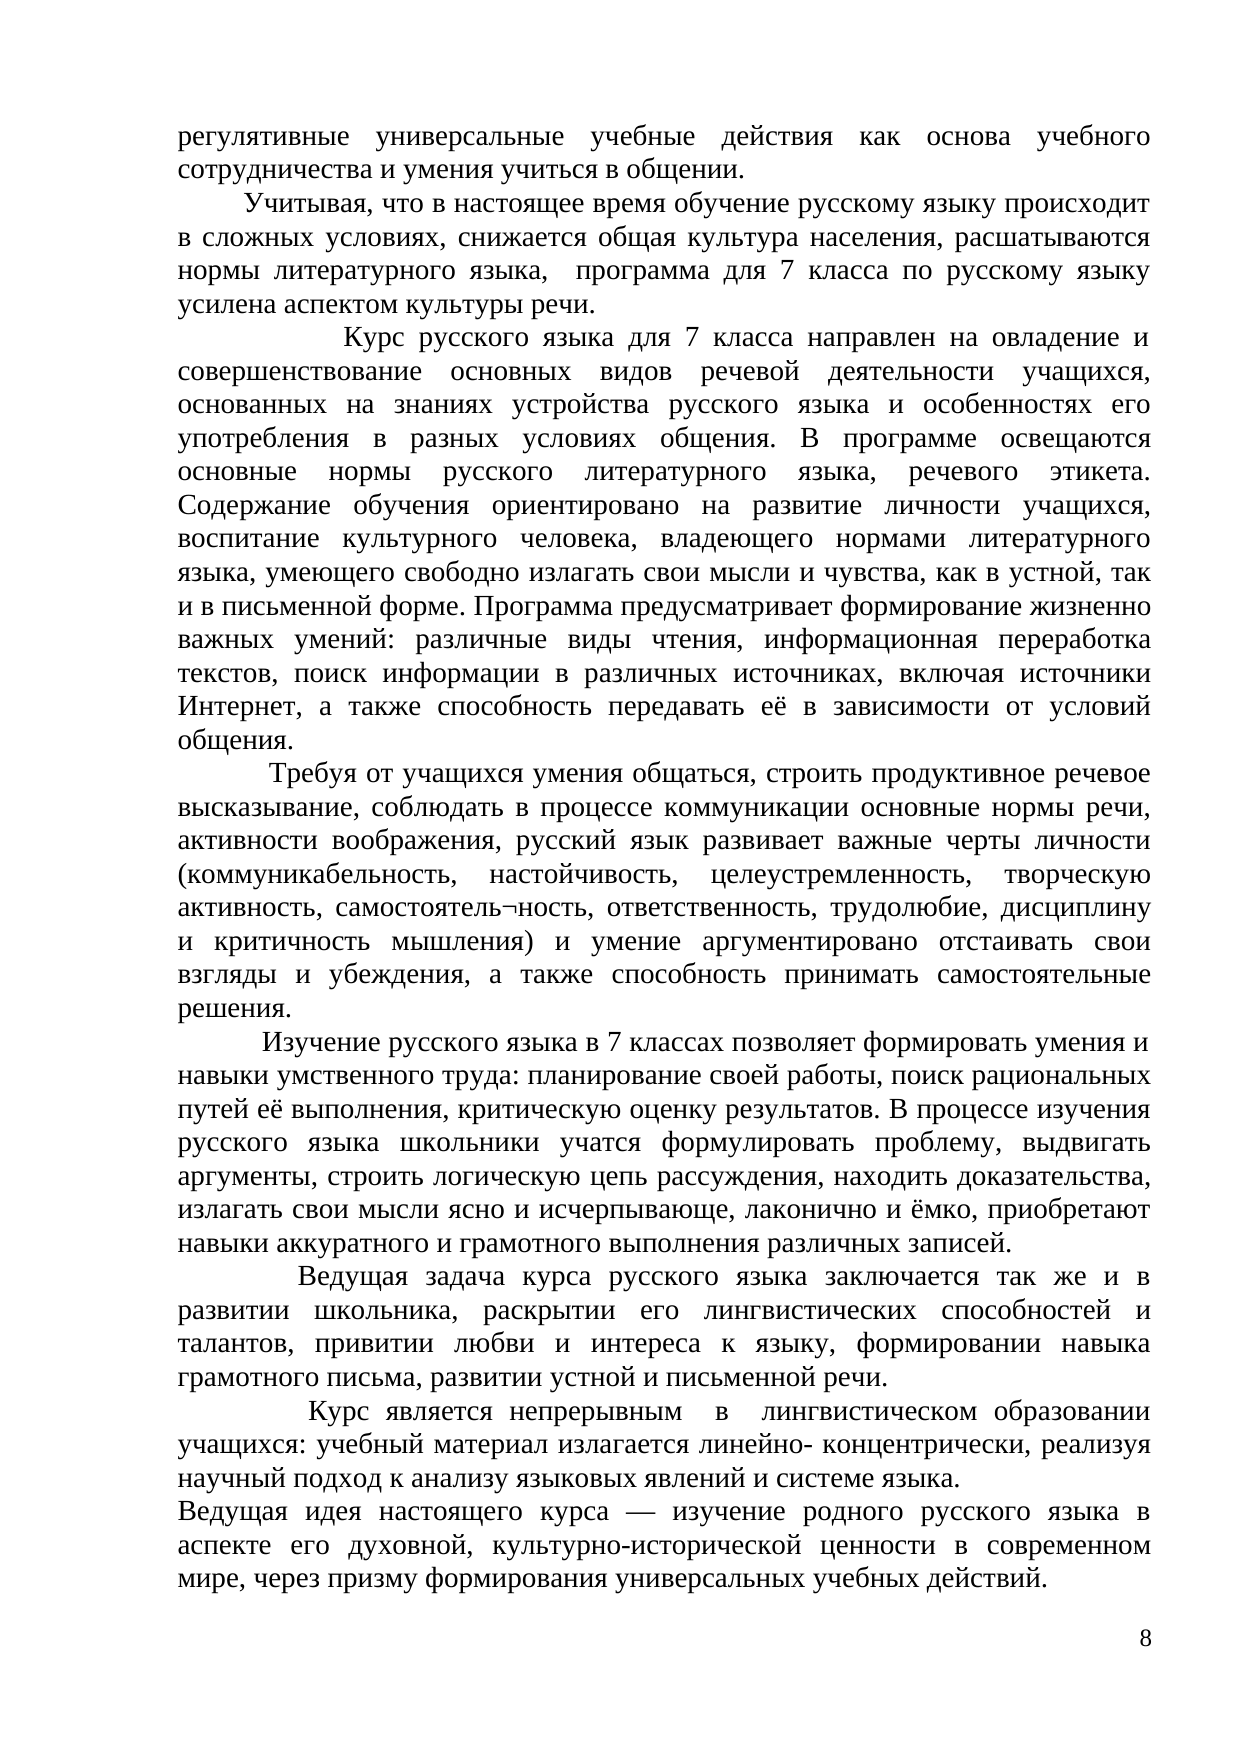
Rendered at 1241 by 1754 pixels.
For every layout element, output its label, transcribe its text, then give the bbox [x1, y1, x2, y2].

text Ведущая задача курса русского языка заключается так же и в развитии школьника, раскрытии его лингвистических способностей и талантов, привитии любви и интереса к языку, формировании навыка грамотного письма, развитии устной и письменной речи. [177, 1258, 1152, 1393]
text Учитывая, что в настоящее время обучение русскому языку происходит в сложных условиях, снижается общая культура населения, расшатываются нормы литературного языка, программа для 7 класса по русскому языку усилена аспектом культуры речи. [177, 185, 1152, 319]
text Курс является непрерывным в лингвистическом образовании учащихся: учебный материал излагается линейно- концентрически, реализуя научный подход к анализу языковых явлений и системе языка. [177, 1393, 1152, 1493]
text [177, 118, 1152, 185]
text Изучение русского языка в 7 классах позволяет формировать умения и навыки умственного труда: планирование своей работы, поиск рациональных путей её выполнения, критическую оценку результатов. В процессе изучения русского языка школьники учатся формулировать проблему, выдвигать аргументы, строить логическую цепь рассуждения, находить доказательства, излагать свои мысли ясно и исчерпывающе, лаконично и ёмко, приобретают навыки аккуратного и грамотного выполнения различных записей. [177, 1024, 1152, 1258]
text Ведущая идея настоящего курса — изучение родного русского языка в аспекте его духовной, культурно-исторической ценности в современном мире, через призму формирования универсальных учебных действий. [177, 1493, 1152, 1594]
text Требуя от учащихся умения общаться, строить продуктивное речевое высказывание, соблюдать в процессе коммуникации основные нормы речи, активности воображения, русский язык развивает важные черты личности (коммуникабельность, настойчивость, целеустремленность, творческую активность, самостоятель¬ность, ответственность, трудолюбие, дисциплину и критичность мышления) и умение аргументировано отстаивать свои взгляды и убеждения, а также способность принимать самостоятельные решения. [177, 755, 1152, 1024]
text Курс русского языка для 7 класса направлен на овладение и совершенствование основных видов речевой деятельности учащихся, основанных на знаниях устройства русского языка и особенностях его употребления в разных условиях общения. В программе освещаются основные нормы русского литературного языка, речевого этикета. Содержание обучения ориентировано на развитие личности учащихся, воспитание культурного человека, владеющего нормами литературного языка, умеющего свободно излагать свои мысли и чувства, как в устной, так и в письменной форме. Программа предусматривает формирование жизненно важных умений: различные виды чтения, информационная переработка текстов, поиск информации в различных источниках, включая источники Интернет, а также способность передавать её в зависимости от условий общения. [177, 319, 1152, 755]
